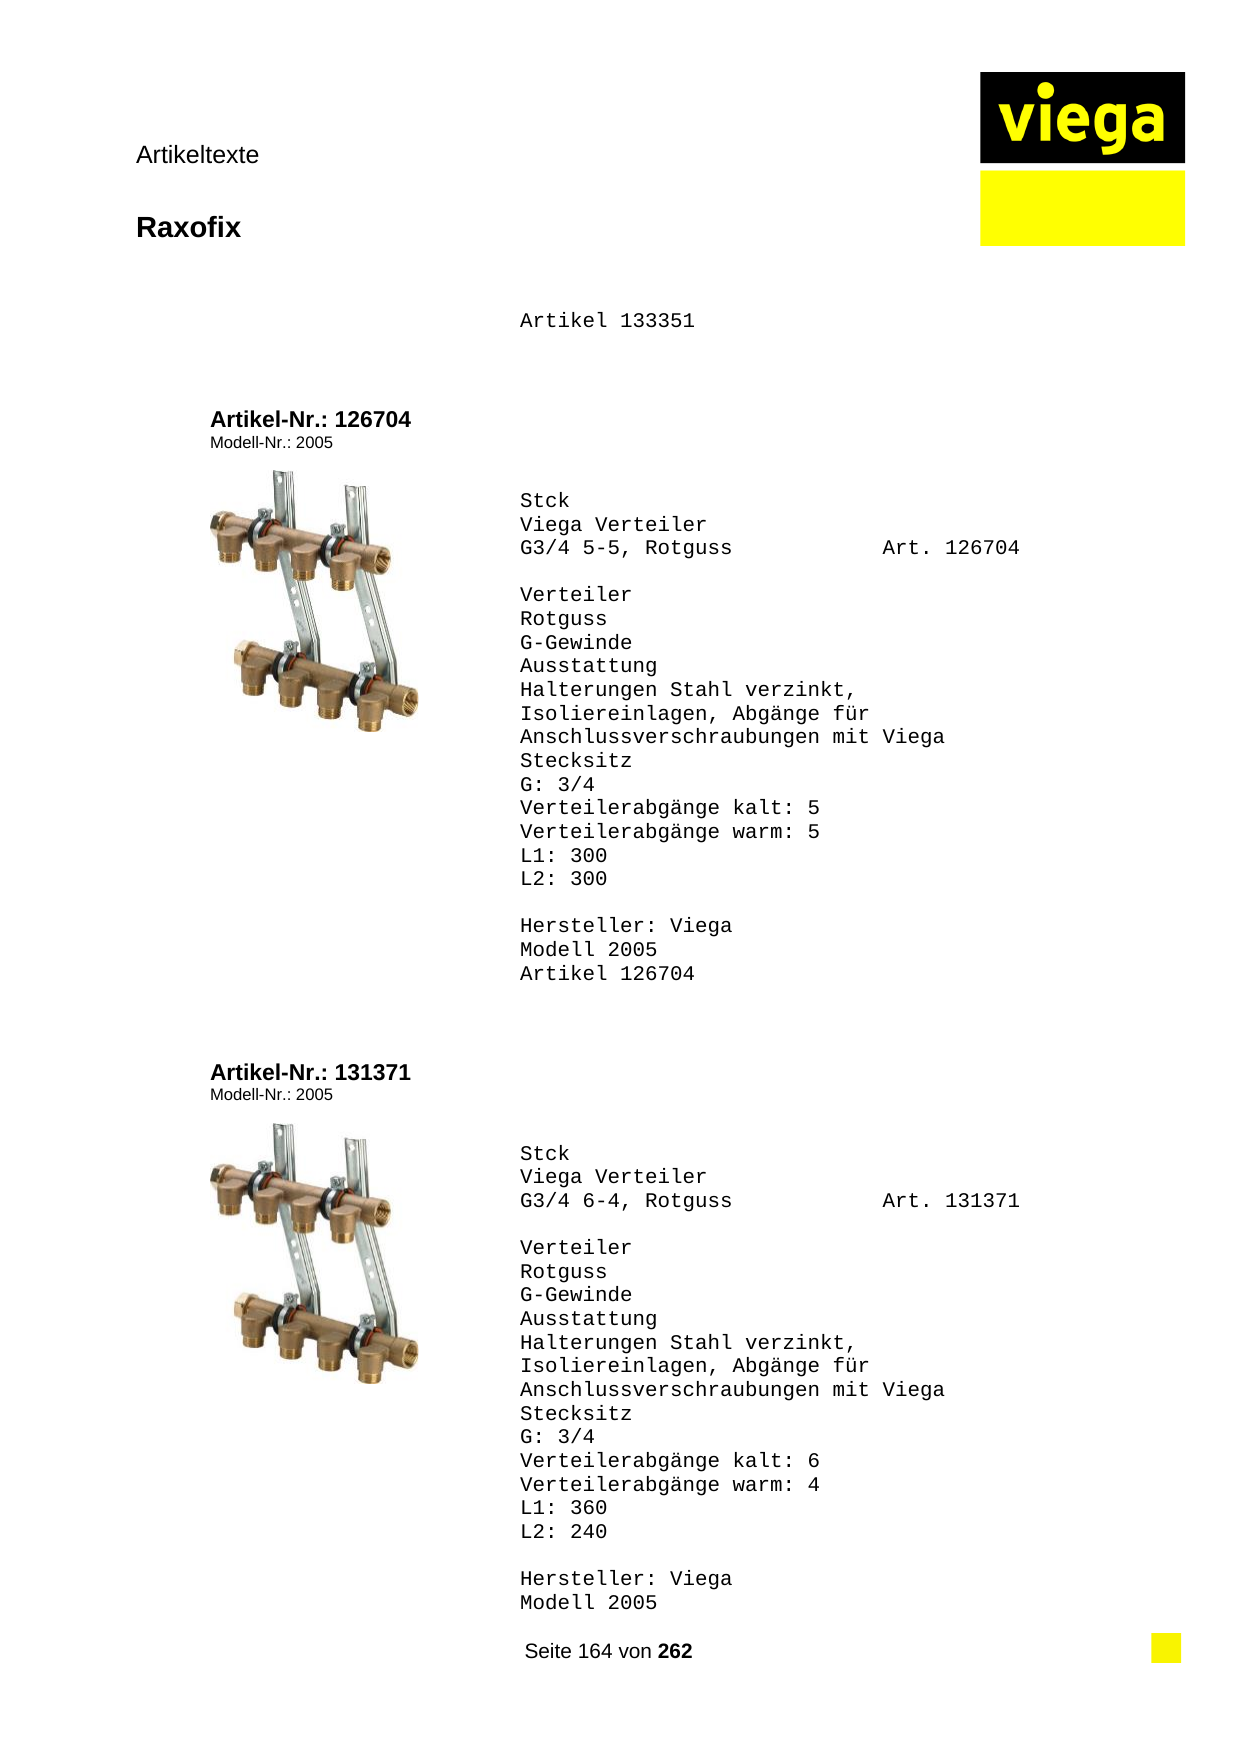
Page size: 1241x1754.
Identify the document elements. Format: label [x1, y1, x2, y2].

picture [210, 470, 419, 732]
picture [210, 1123, 419, 1384]
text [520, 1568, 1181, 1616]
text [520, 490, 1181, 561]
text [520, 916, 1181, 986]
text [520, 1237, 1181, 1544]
picture [980, 72, 1186, 246]
picture [1151, 1633, 1182, 1663]
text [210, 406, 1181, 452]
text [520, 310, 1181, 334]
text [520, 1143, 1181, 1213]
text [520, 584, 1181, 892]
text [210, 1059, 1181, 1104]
